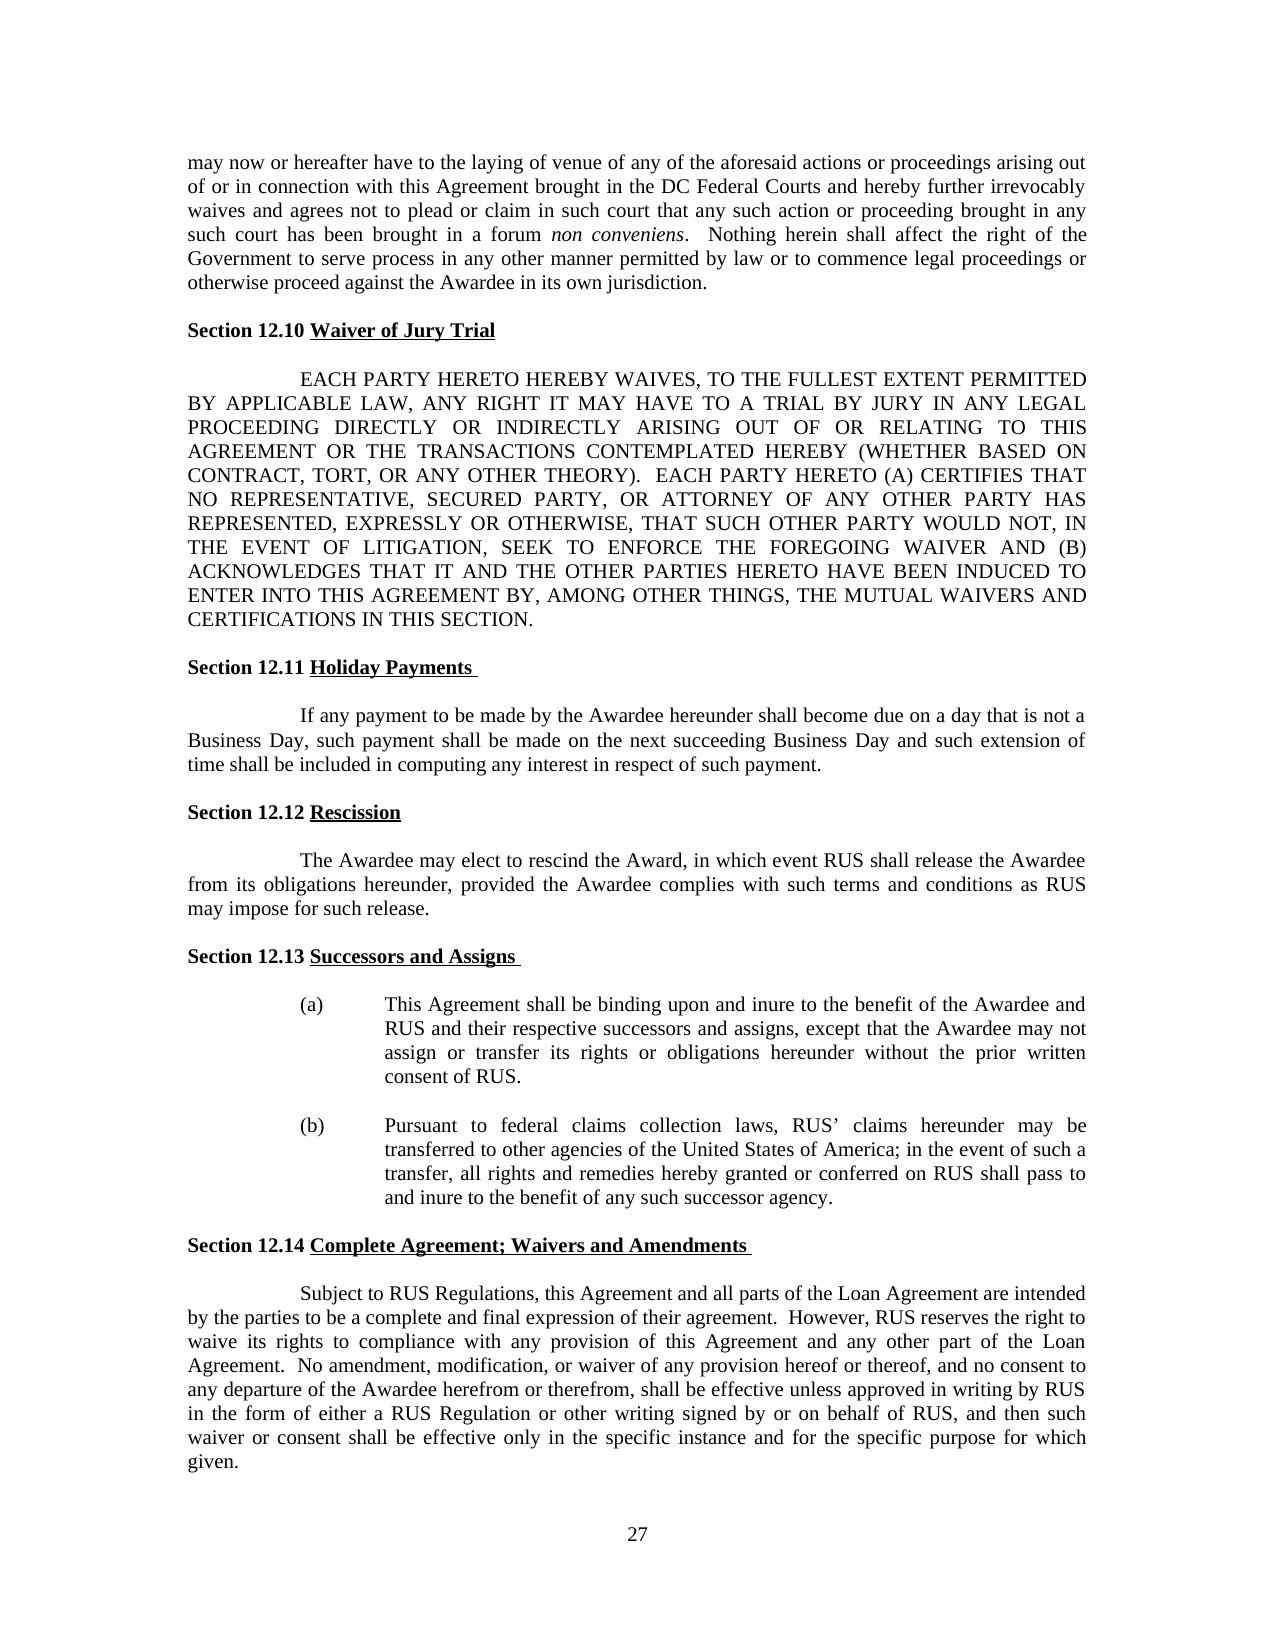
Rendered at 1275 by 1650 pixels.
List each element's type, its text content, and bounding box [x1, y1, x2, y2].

list Section 12.13 Successors and Assigns [103, 944, 1087, 968]
list Section 12.11 Holiday Payments [187, 655, 1087, 679]
list (a) This Agreement shall be binding upon and inure to the benefit of the Awardee and RUS and their respective successors and assigns, except that the Awardee may not assign or transfer its rights or obligations hereunder without the prior written consent of RUS. [187, 992, 1087, 1088]
list The Awardee may elect to rescind the Award, in which event RUS shall release the Awardee from its obligations hereunder, provided the Awardee complies with such terms and conditions as RUS may impose for such release. [187, 848, 1087, 920]
list If any payment to be made by the Awardee hereunder shall become due on a day that is not a Business Day, such payment shall be made on the next succeeding Business Day and such extension of time shall be included in computing any interest in respect of such payment. [187, 703, 1087, 776]
text EACH PARTY HERETO HEREBY WAIVES, TO THE FULLEST EXTENT PERMITTED BY APPLICABLE LAW, ANY RIGHT IT MAY HAVE TO A TRIAL BY JURY IN ANY LEGAL PROCEEDING DIRECTLY OR INDIRECTLY ARISING OUT OF OR RELATING TO THIS AGREEMENT OR THE TRANSACTIONS CONTEMPLATED HEREBY (WHETHER BASED ON CONTRACT, TORT, OR ANY OTHER THEORY). EACH PARTY HERETO (A) CERTIFIES THAT NO REPRESENTATIVE, SECURED PARTY, OR ATTORNEY OF ANY OTHER PARTY HAS REPRESENTED, EXPRESSLY OR OTHERWISE, THAT SUCH OTHER PARTY WOULD NOT, IN THE EVENT OF LITIGATION, SEEK TO ENFORCE THE FOREGOING WAIVER AND (B) ACKNOWLEDGES THAT IT AND THE OTHER PARTIES HERETO HAVE BEEN INDUCED TO ENTER INTO THIS AGREEMENT BY, AMONG OTHER THINGS, THE MUTUAL WAIVERS AND CERTIFICATIONS IN THIS SECTION. [187, 367, 1087, 631]
text Section 12.10 Waiver of Jury Trial [187, 318, 1087, 342]
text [187, 150, 1087, 294]
text Section 12.14 Complete Agreement; Waivers and Amendments [187, 1233, 1087, 1257]
list (b) Pursuant to federal claims collection laws, RUS’ claims hereunder may be transferred to other agencies of the United States of America; in the event of such a transfer, all rights and remedies hereby granted or conferred on RUS shall pass to and inure to the benefit of any such successor agency. [187, 1112, 1087, 1209]
text Section 12.12 Rescission [187, 800, 1087, 824]
list Subject to RUS Regulations, this Agreement and all parts of the Loan Agreement are intended by the parties to be a complete and final expression of their agreement. However, RUS reserves the right to waive its rights to compliance with any provision of this Agreement and any other part of the Loan Agreement. No amendment, modification, or waiver of any provision hereof or thereof, and no consent to any departure of the Awardee herefrom or therefrom, shall be effective unless approved in writing by RUS in the form of either a RUS Regulation or other writing signed by or on behalf of RUS, and then such waiver or consent shall be effective only in the specific instance and for the specific purpose for which given. [187, 1281, 1087, 1473]
